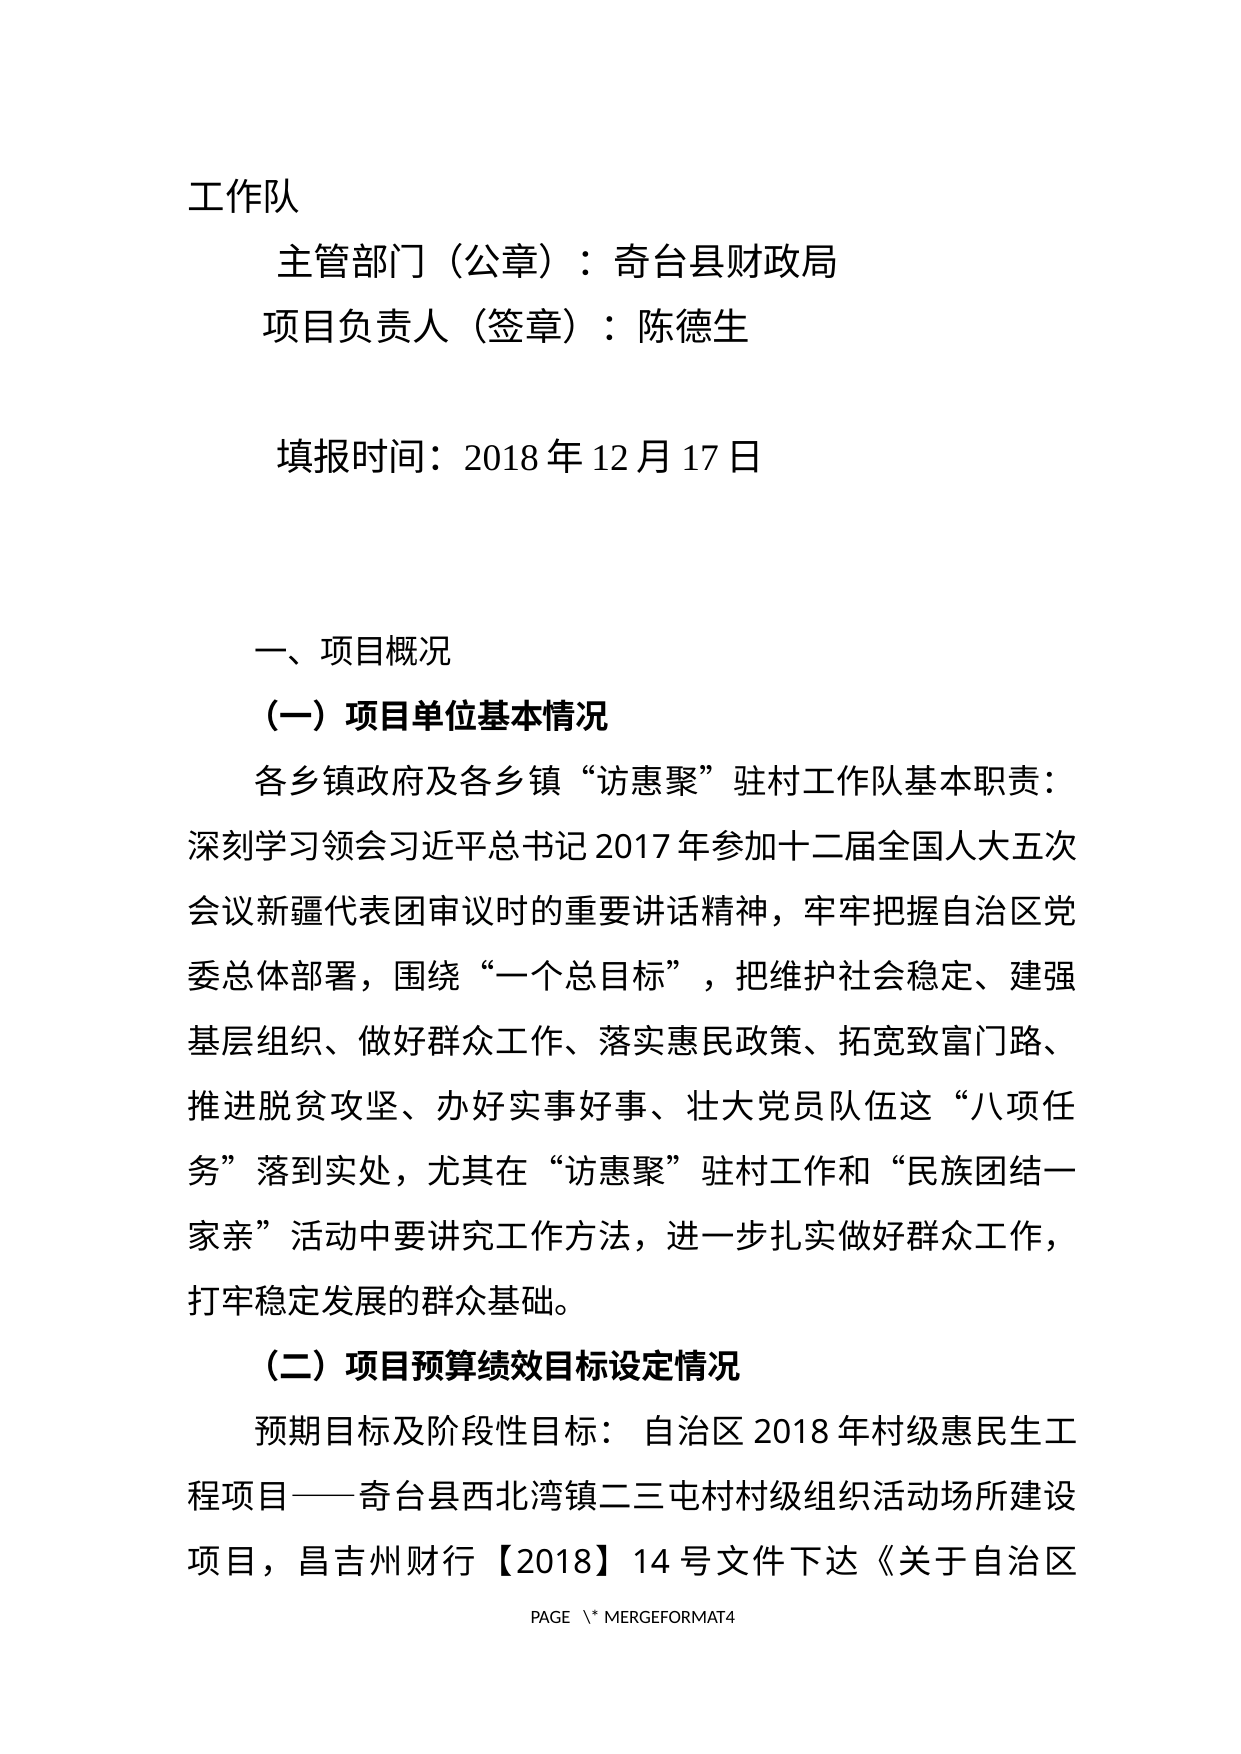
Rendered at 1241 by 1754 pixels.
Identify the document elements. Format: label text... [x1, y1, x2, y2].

text 填报时间：2018年12月17日 [187, 422, 1078, 487]
text （一）项目单位基本情况 [187, 682, 1078, 747]
text 主管部门（公章）：奇台县财政局 [187, 227, 1078, 292]
text 项目负责人（签章）：陈德生 [187, 292, 1078, 357]
text 一、项目概况 [187, 617, 1078, 682]
text （二）项目预算绩效目标设定情况 [187, 1332, 1078, 1397]
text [187, 162, 1078, 227]
text 各乡镇政府及各乡镇“访惠聚”驻村工作队基本职责：深刻学习领会习近平总书记2017年参加十二届全国人大五次会议新疆代表团审议时的重要讲话精神，牢牢把握自治区党委总体部署，围绕“一个总目标”，把维护社会稳定、建强基层组织、做好群众工作、落实惠民政策、拓宽致富门路、推进脱贫攻坚、办好实事好事、壮大党员队伍这“八项任务”落到实处，尤其在“访惠聚”驻村工作和“民族团结一家亲”活动中要讲究工作方法，进一步扎实做好群众工作，打牢稳定发展的群众基础。 [187, 747, 1078, 1332]
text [187, 1397, 1078, 1592]
